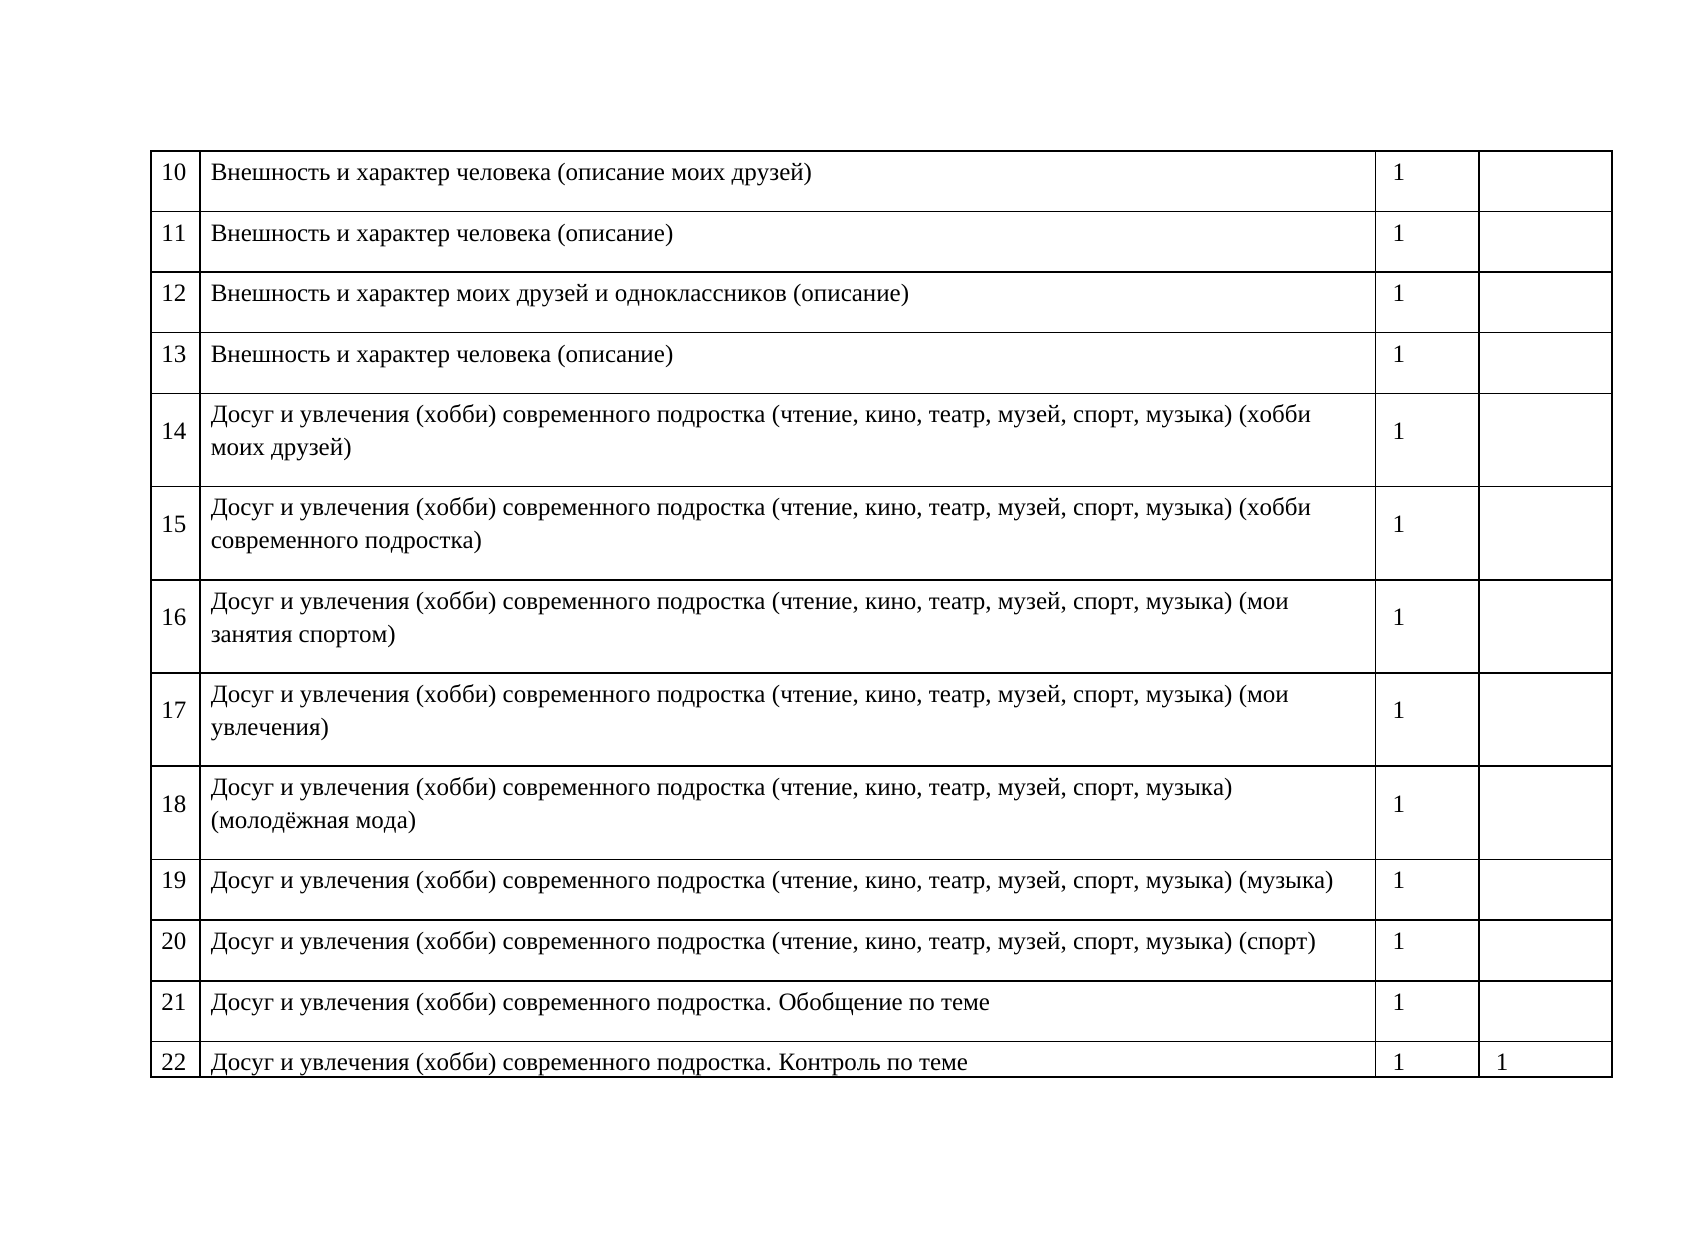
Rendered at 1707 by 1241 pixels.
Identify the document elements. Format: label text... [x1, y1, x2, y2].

table_cell 16 [152, 581, 199, 672]
table_cell Внешность и характер человека (описание моих друзей) [201, 152, 1375, 211]
table_cell 1 [1376, 674, 1478, 765]
table_cell [1480, 152, 1611, 211]
table_cell Досуг и увлечения (хобби) современного подростка (чтение, кино, театр, музей, спорт, музыка) (молодёжная мода) [201, 767, 1375, 859]
table_cell 20 [152, 921, 199, 980]
table_cell [1480, 921, 1611, 980]
table_cell [1480, 767, 1611, 859]
table_cell 13 [152, 333, 199, 392]
table_cell 1 [1376, 487, 1478, 579]
table_cell 1 [1376, 767, 1478, 859]
table_cell 14 [152, 394, 199, 486]
table_cell [1480, 333, 1611, 392]
table_cell 1 [1376, 273, 1478, 332]
table_cell Досуг и увлечения (хобби) современного подростка (чтение, кино, театр, музей, спорт, музыка) (мои увлечения) [201, 674, 1375, 765]
table_cell 1 [1376, 394, 1478, 486]
table_cell 1 [1376, 212, 1478, 271]
table_cell [1480, 674, 1611, 765]
table_cell Внешность и характер моих друзей и одноклассников (описание) [201, 273, 1375, 332]
table_cell Досуг и увлечения (хобби) современного подростка. Обобщение по теме [201, 982, 1375, 1041]
table_cell [1480, 273, 1611, 332]
table_cell 1 [1376, 333, 1478, 392]
table_cell 1 [1480, 1042, 1611, 1076]
table_cell 11 [152, 212, 199, 271]
table_cell [1480, 982, 1611, 1041]
table_cell [1480, 581, 1611, 672]
table_cell Досуг и увлечения (хобби) современного подростка (чтение, кино, театр, музей, спорт, музыка) (музыка) [201, 860, 1375, 919]
table_cell 17 [152, 674, 199, 765]
table_cell 1 [1376, 860, 1478, 919]
table_cell Досуг и увлечения (хобби) современного подростка (чтение, кино, театр, музей, спорт, музыка) (спорт) [201, 921, 1375, 980]
table_cell 10 [152, 152, 199, 211]
table_cell 1 [1376, 982, 1478, 1041]
table_cell [1480, 394, 1611, 486]
table_cell 12 [152, 273, 199, 332]
table_cell Внешность и характер человека (описание) [201, 212, 1375, 271]
table_cell 1 [1376, 581, 1478, 672]
table_cell Внешность и характер человека (описание) [201, 333, 1375, 392]
table_cell 1 [1376, 921, 1478, 980]
table_cell Досуг и увлечения (хобби) современного подростка (чтение, кино, театр, музей, спорт, музыка) (хобби современного подростка) [201, 487, 1375, 579]
table_cell Досуг и увлечения (хобби) современного подростка (чтение, кино, театр, музей, спорт, музыка) (хобби моих друзей) [201, 394, 1375, 486]
table_cell [1480, 860, 1611, 919]
table_cell [1480, 212, 1611, 271]
table_cell 19 [152, 860, 199, 919]
table_cell 21 [152, 982, 199, 1041]
table_cell 1 [1376, 1042, 1478, 1076]
table_cell 18 [152, 767, 199, 859]
table_cell Досуг и увлечения (хобби) современного подростка (чтение, кино, театр, музей, спорт, музыка) (мои занятия спортом) [201, 581, 1375, 672]
table_cell 15 [152, 487, 199, 579]
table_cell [201, 1042, 1375, 1076]
table_cell 1 [1376, 152, 1478, 211]
table_cell 22 [152, 1042, 199, 1076]
table_cell [1480, 487, 1611, 579]
